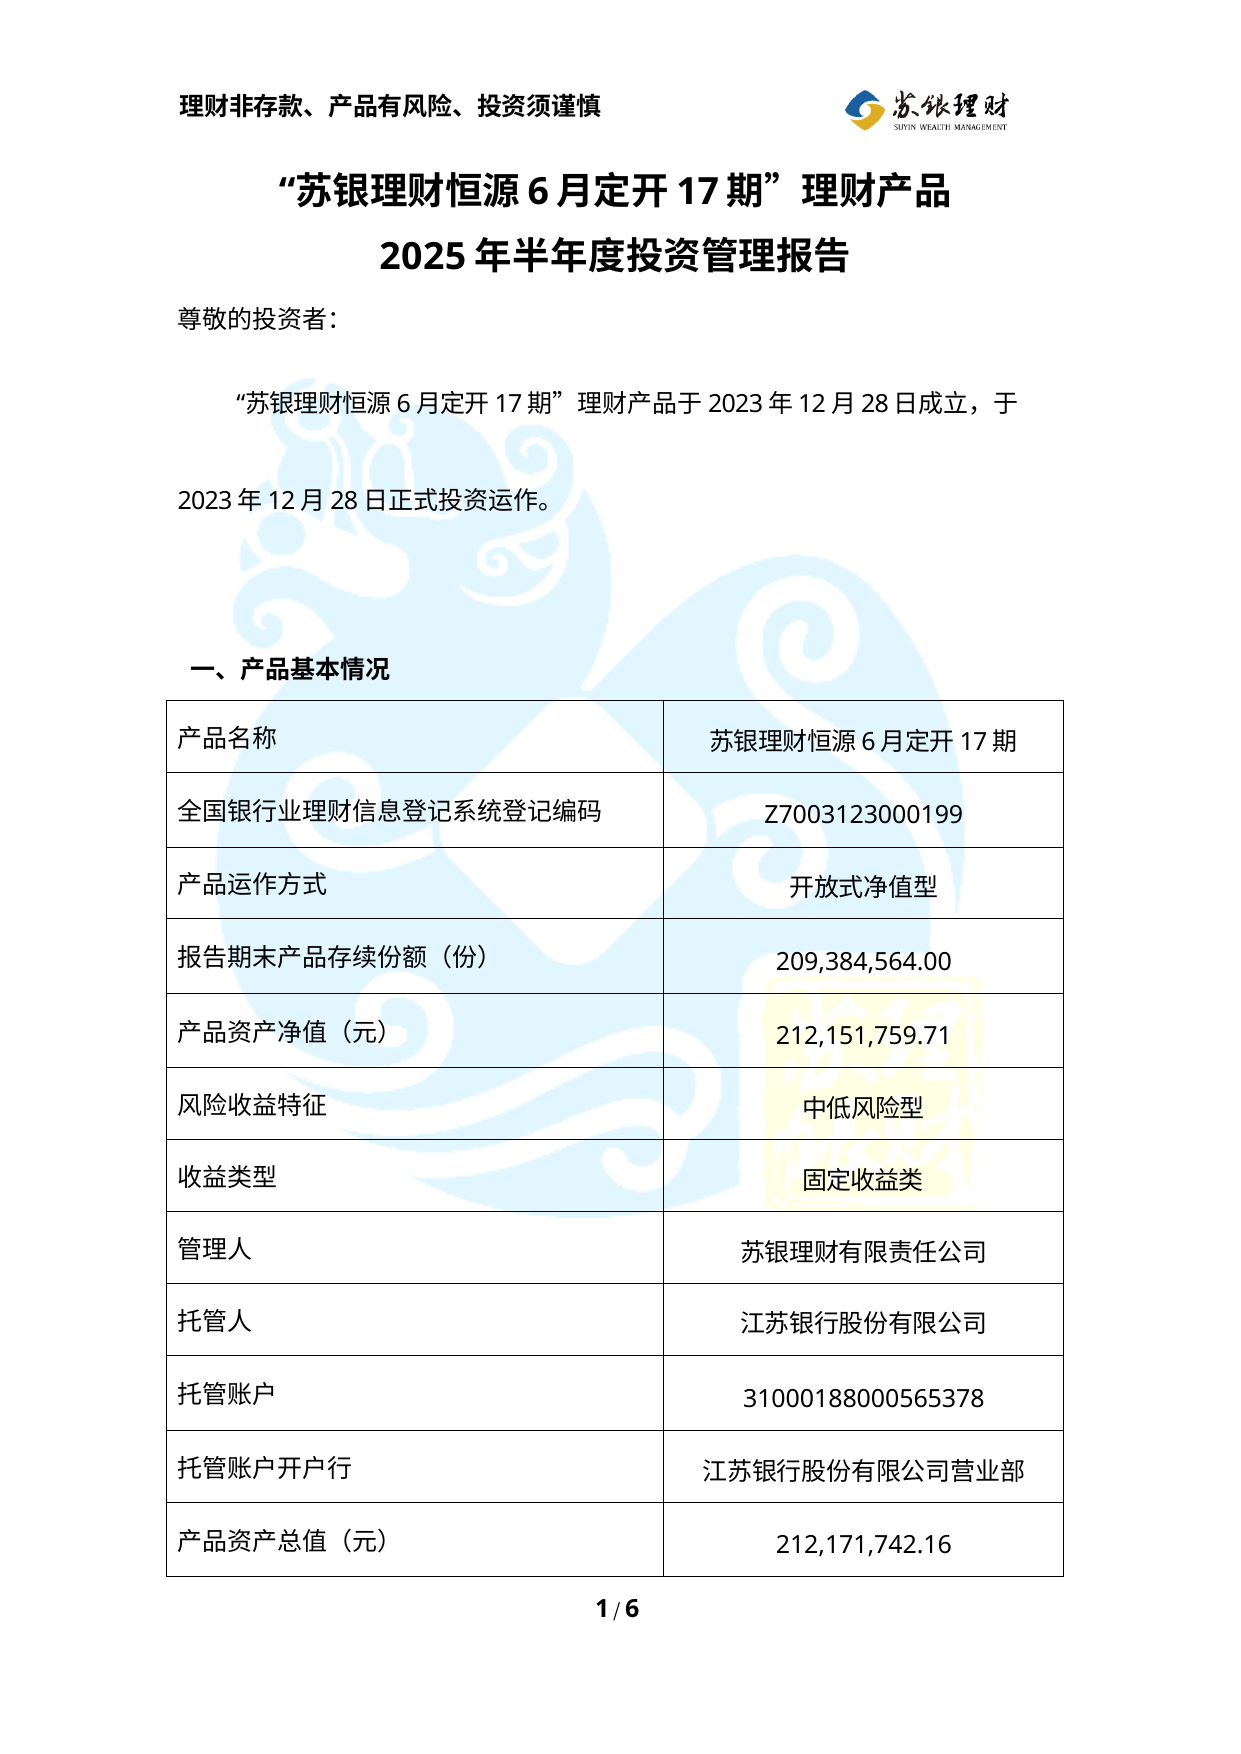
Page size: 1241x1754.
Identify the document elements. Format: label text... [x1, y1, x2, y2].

table_cell 江苏银行股份有限公司营业部 [664, 1431, 1063, 1502]
table_cell 产品运作方式 [167, 848, 663, 918]
table_header 苏银理财恒源6月定开17期 [664, 701, 1063, 772]
table_cell 产品资产净值（元） [167, 994, 663, 1067]
table_cell 托管人 [167, 1284, 663, 1354]
text “苏银理财恒源6月定开17期”理财产品 [177, 156, 1053, 221]
text 2025年半年度投资管理报告 [177, 221, 1053, 286]
table_cell 212,171,742.16 [664, 1503, 1063, 1576]
table_cell 产品资产总值（元） [167, 1503, 663, 1576]
table_cell 开放式净值型 [664, 848, 1063, 918]
subtitle 一、产品基本情况 [190, 635, 1053, 700]
table_cell 江苏银行股份有限公司 [664, 1284, 1063, 1354]
table_cell 固定收益类 [664, 1140, 1063, 1211]
text “苏银理财恒源6月定开17期”理财产品于 2023年12月28日成立，于2023年12月28日正式投资运作。 [177, 369, 1053, 531]
table_cell 31000188000565378 [664, 1356, 1063, 1430]
text 尊敬的投资者： [177, 286, 1053, 351]
table_cell 托管账户开户行 [167, 1431, 663, 1502]
table_header 产品名称 [167, 701, 663, 772]
table_cell 管理人 [167, 1212, 663, 1283]
table_cell 中低风险型 [664, 1068, 1063, 1139]
table_cell 苏银理财有限责任公司 [664, 1212, 1063, 1283]
table_cell 209,384,564.00 [664, 919, 1063, 993]
picture [820, 72, 1039, 143]
table_cell Z7003123000199 [664, 773, 1063, 847]
table_cell 托管账户 [167, 1356, 663, 1430]
table_cell 风险收益特征 [167, 1068, 663, 1139]
table_cell 212,151,759.71 [664, 994, 1063, 1067]
table_cell 全国银行业理财信息登记系统登记编码 [167, 773, 663, 847]
table_cell 报告期末产品存续份额（份） [167, 919, 663, 993]
table_cell 收益类型 [167, 1140, 663, 1211]
